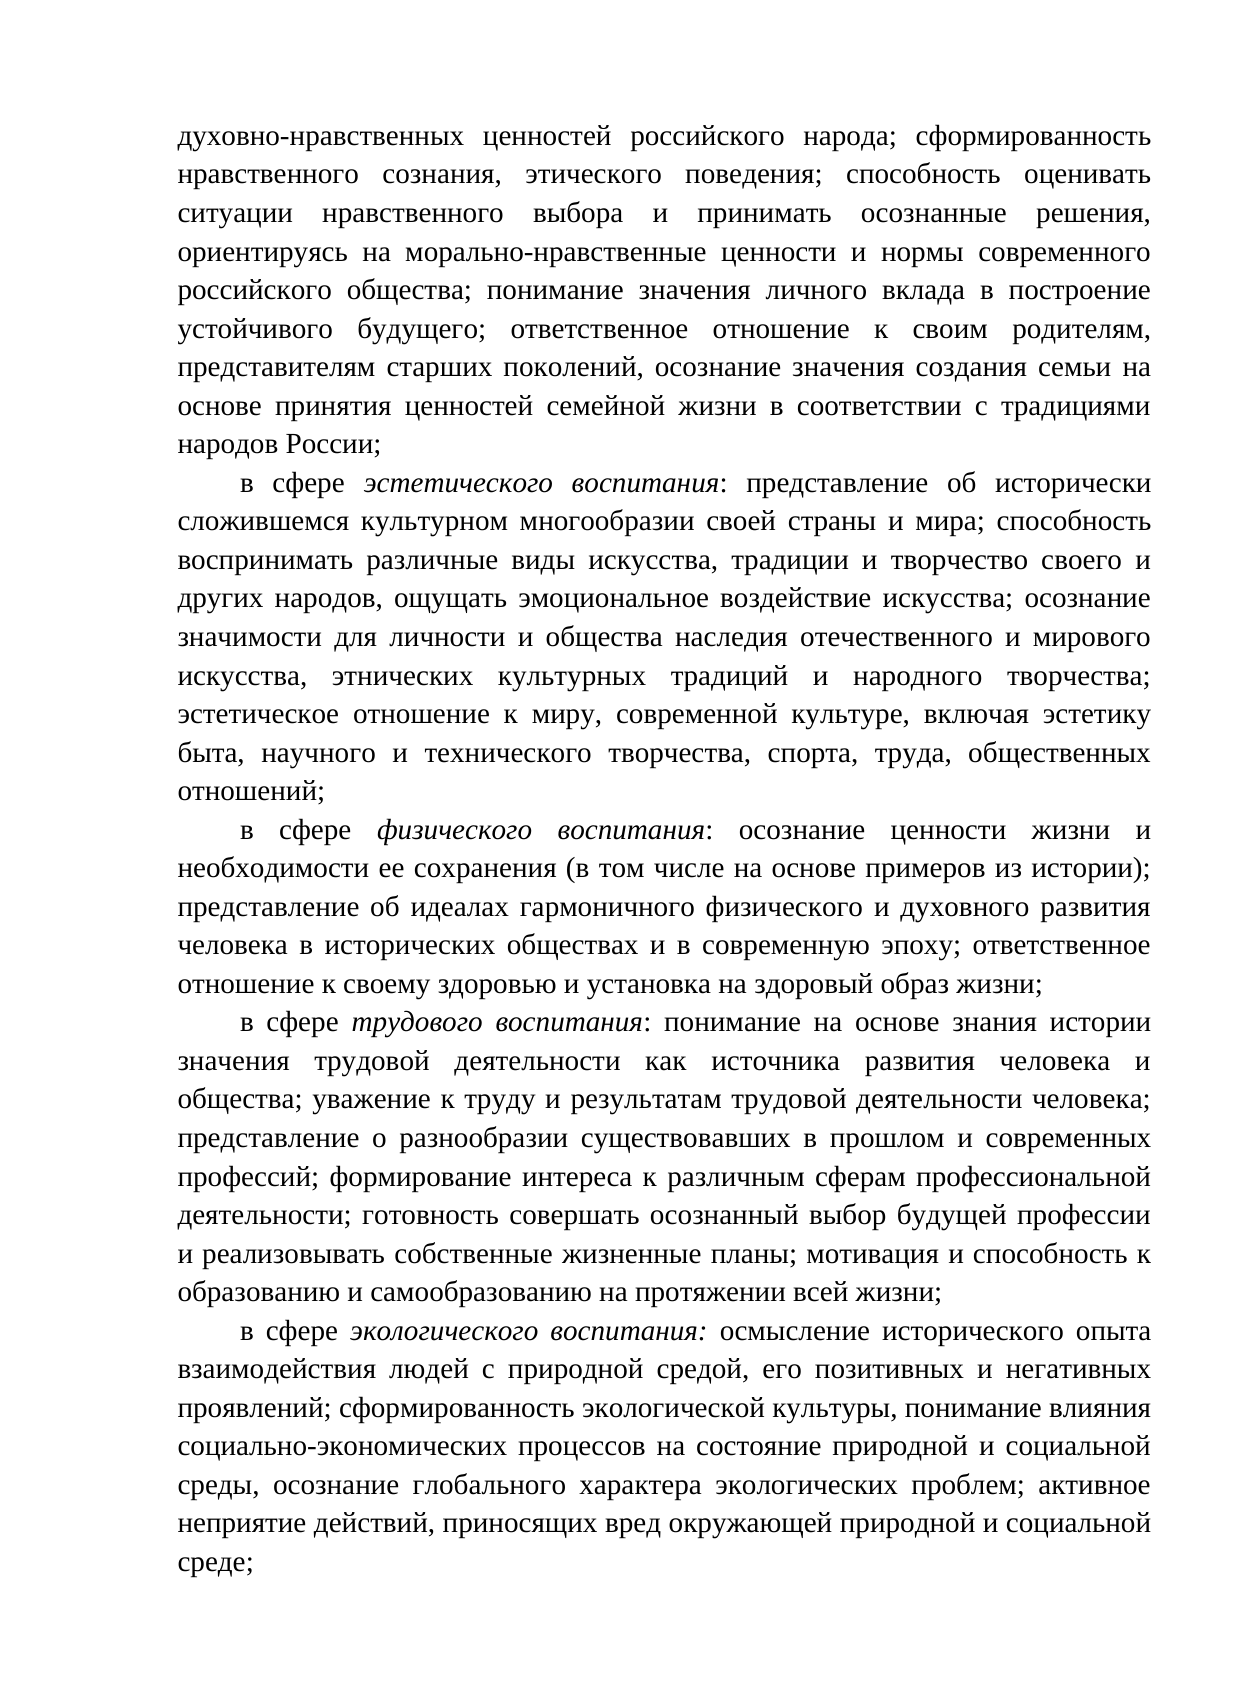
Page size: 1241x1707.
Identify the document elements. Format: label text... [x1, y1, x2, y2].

text в сфере экологического воспитания: осмысление исторического опыта взаимодействия людей с природной средой, его позитивных и негативных проявлений; сформированность экологической культуры, понимание влияния социально-экономических процессов на состояние природной и социальной среды, осознание глобального характера экологических проблем; активное неприятие действий, приносящих вред окружающей природной и социальной среде; [177, 1313, 1152, 1578]
text в сфере физического воспитания: осознание ценности жизни и необходимости ее сохранения (в том числе на основе примеров из истории); представление об идеалах гармоничного физического и духовного развития человека в исторических обществах и в современную эпоху; ответственное отношение к своему здоровью и установка на здоровый образ жизни; [177, 812, 1152, 999]
text в сфере эстетического воспитания: представление об исторически сложившемся культурном многообразии своей страны и мира; способность воспринимать различные виды искусства, традиции и творчество своего и других народов, ощущать эмоциональное воздействие искусства; осознание значимости для личности и общества наследия отечественного и мирового искусства, этнических культурных традиций и народного творчества; эстетическое отношение к миру, современной культуре, включая эстетику быта, научного и технического творчества, спорта, труда, общественных отношений; [177, 465, 1152, 807]
text в сфере трудового воспитания: понимание на основе знания истории значения трудовой деятельности как источника развития человека и общества; уважение к труду и результатам трудовой деятельности человека; представление о разнообразии существовавших в прошлом и современных профессий; формирование интереса к различным сферам профессиональной деятельности; готовность совершать осознанный выбор будущей профессии и реализовывать собственные жизненные планы; мотивация и способность к образованию и самообразованию на протяжении всей жизни; [177, 1004, 1152, 1308]
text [177, 118, 1152, 460]
